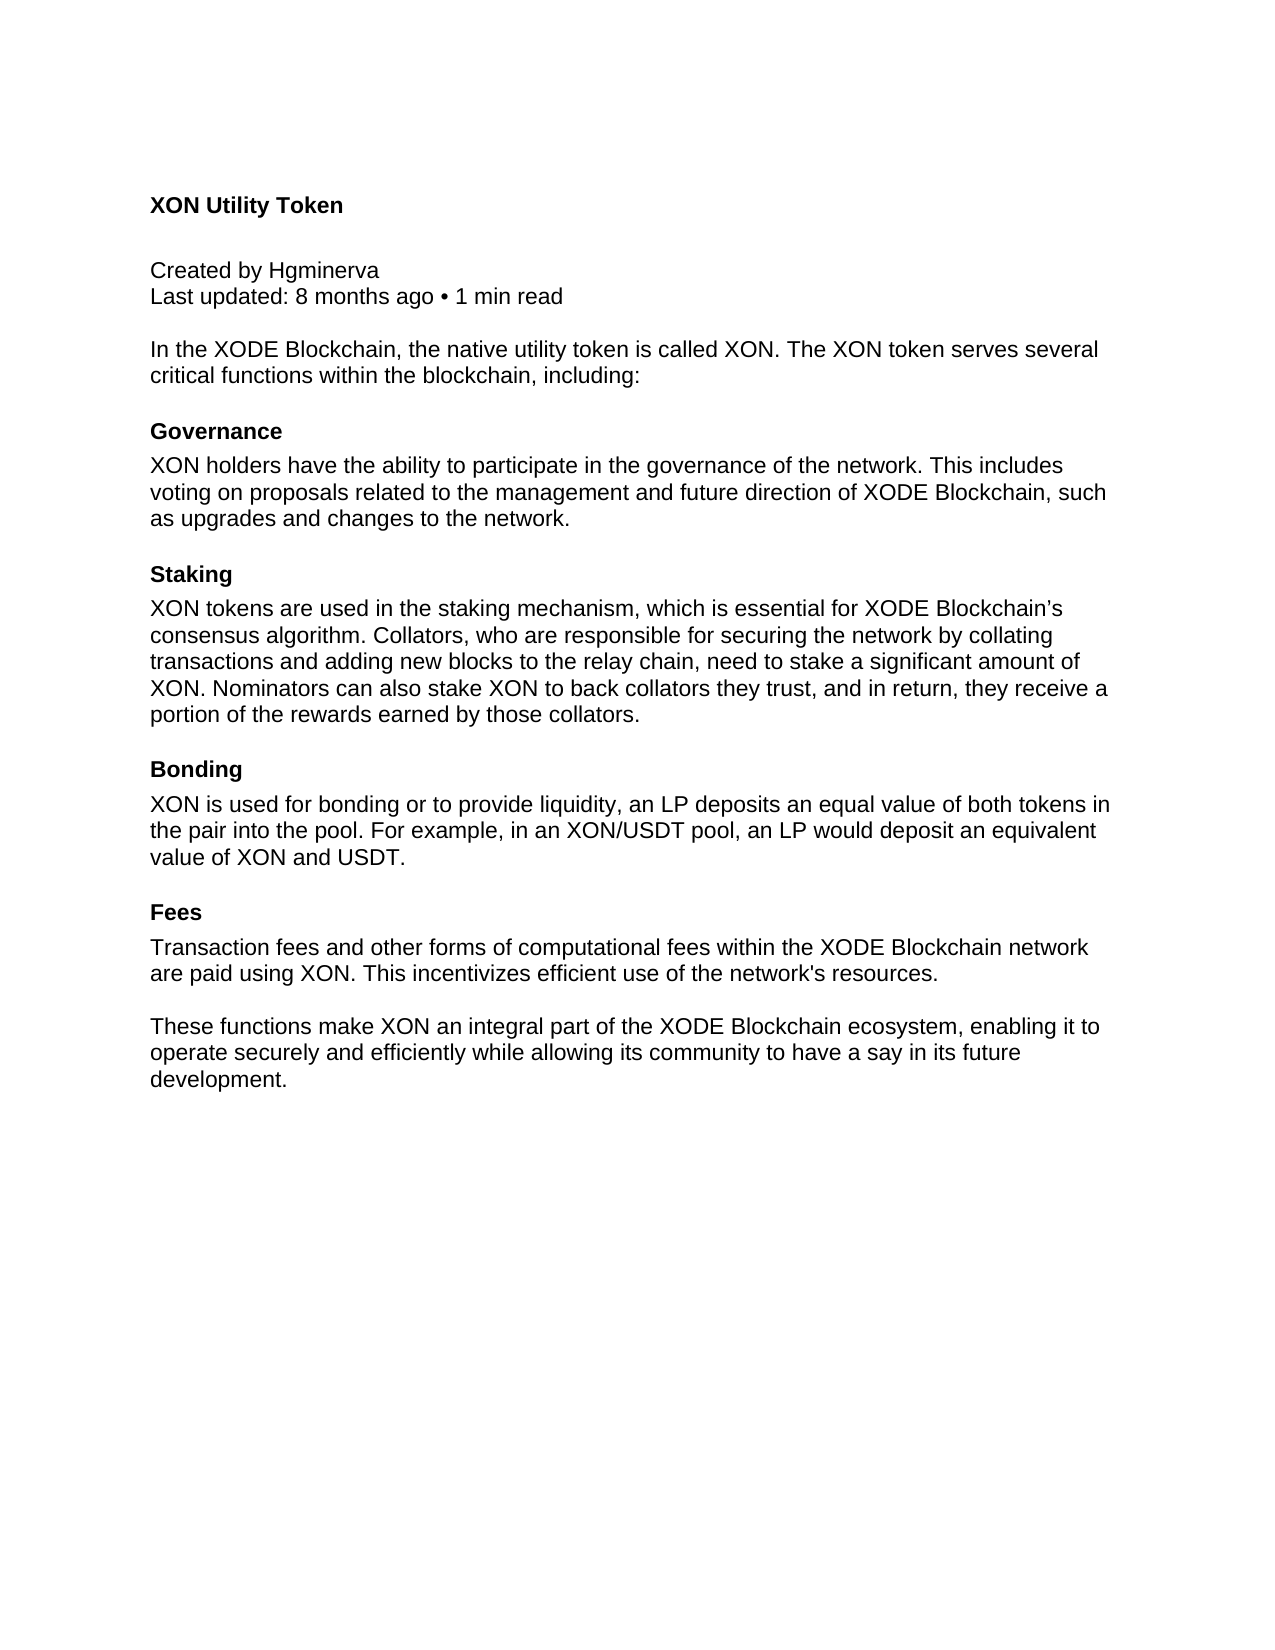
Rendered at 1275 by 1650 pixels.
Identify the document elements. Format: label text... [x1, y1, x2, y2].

subtitle XON Utility Token [150, 192, 1125, 218]
text XON is used for bonding or to provide liquidity, an LP deposits an equal value of both tokens in the pair into the pool. For example, in an XON/USDT pool, an LP would deposit an equivalent value of XON and USDT. [150, 791, 1125, 870]
subtitle Governance [150, 418, 1125, 444]
text XON holders have the ability to participate in the governance of the network. This includes voting on proposals related to the management and future direction of XODE Blockchain, such as upgrades and changes to the network. [150, 452, 1125, 532]
text These functions make XON an integral part of the XODE Blockchain ecosystem, enabling it to operate securely and efficiently while allowing its community to have a say in its future development. [150, 1013, 1125, 1092]
subtitle Staking [150, 561, 1125, 587]
text Last updated: 8 months ago • 1 min read [150, 283, 1125, 309]
text In the XODE Blockchain, the native utility token is called XON. The XON token serves several critical functions within the blockchain, including: [150, 336, 1125, 389]
subtitle Bonding [150, 756, 1125, 783]
text Transaction fees and other forms of computational fees within the XODE Blockchain network are paid using XON. This incentivizes efficient use of the network's resources. [150, 934, 1125, 987]
text XON tokens are used in the staking mechanism, which is essential for XODE Blockchain’s consensus algorithm. Collators, who are responsible for securing the network by collating transactions and adding new blocks to the relay chain, need to stake a significant amount of XON. Nominators can also stake XON to back collators they trust, and in return, they receive a portion of the rewards earned by those collators. [150, 595, 1125, 727]
text Created by Hgminerva [150, 257, 1125, 283]
subtitle Fees [150, 899, 1125, 926]
